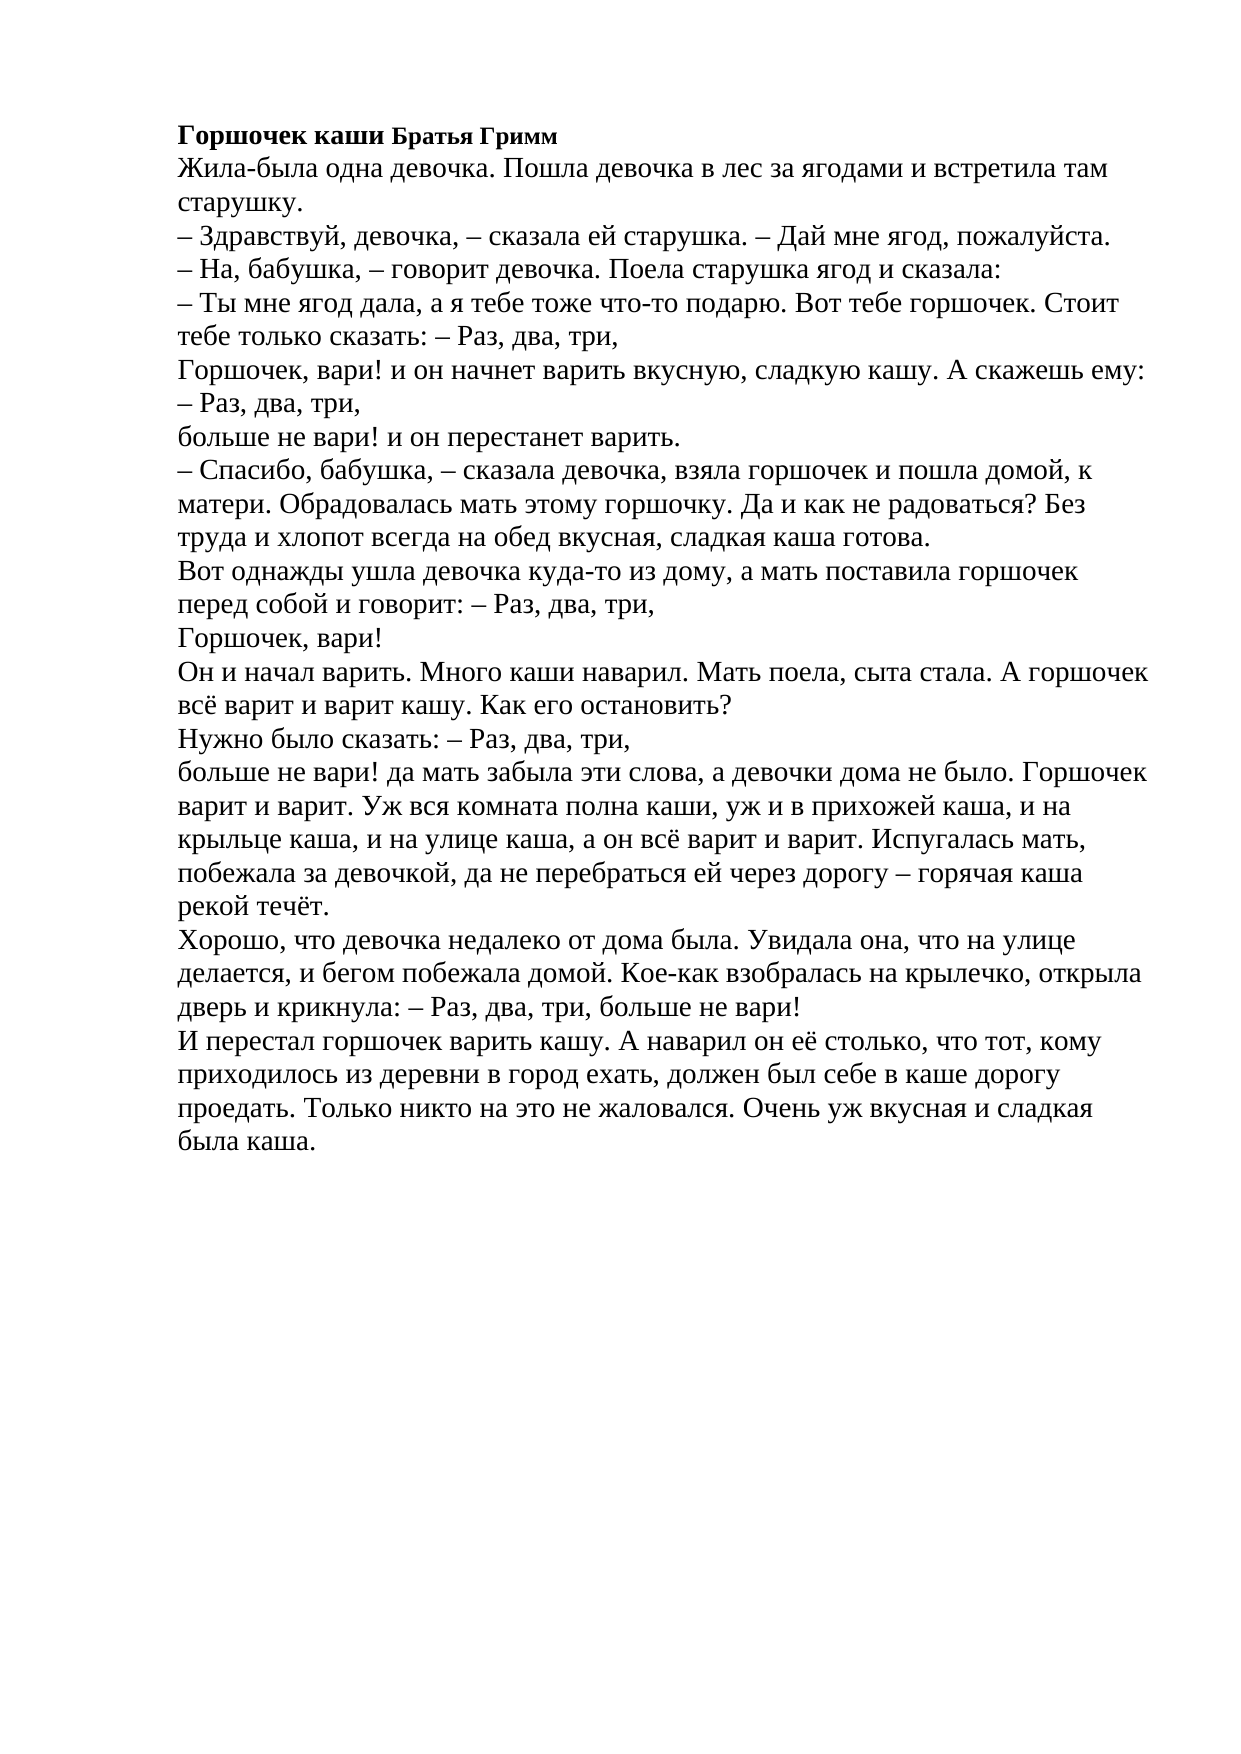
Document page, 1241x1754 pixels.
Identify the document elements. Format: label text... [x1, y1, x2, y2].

text И перестал горшочек варить кашу. А наварил он её столько, что тот, кому приходилось из деревни в город ехать, должен был себе в каше дорогу проедать. Только никто на это не жаловался. Очень уж вкусная и сладкая была каша. [177, 1023, 1152, 1157]
text Он и начал варить. Много каши наварил. Мать поела, сыта стала. А горшочек всё варит и варит кашу. Как его остановить? [177, 654, 1152, 721]
text – На, бабушка, – говорит девочка. Поела старушка ягод и сказала: [177, 251, 1152, 285]
text Горшочек каши Братья Гримм [177, 118, 1152, 151]
text Хорошо, что девочка недалеко от дома была. Увидала она, что на улице делается, и бегом побежала домой. Кое-как взобралась на крылечко, открыла дверь и крикнула: – Раз, два, три, больше не вари! [177, 922, 1152, 1023]
text Нужно было сказать: – Раз, два, три, больше не вари! да мать забыла эти слова, а девочки дома не было. Горшочек варит и варит. Уж вся комната полна каши, уж и в прихожей каша, и на крыльце каша, и на улице каша, а он всё варит и варит. Испугалась мать, побежала за девочкой, да не перебраться ей через дорогу – горячая каша рекой течёт. [177, 721, 1152, 922]
text Вот однажды ушла девочка куда-то из дому, а мать поставила горшочек перед собой и говорит: – Раз, два, три, Горшочек, вари! [177, 553, 1152, 654]
text – Спасибо, бабушка, – сказала девочка, взяла горшочек и пошла домой, к матери. Обрадовалась мать этому горшочку. Да и как не радоваться? Без труда и хлопот всегда на обед вкусная, сладкая каша готова. [177, 452, 1152, 553]
text Жила-была одна девочка. Пошла девочка в лес за ягодами и встретила там старушку. [177, 151, 1152, 218]
text – Ты мне ягод дала, а я тебе тоже что-то подарю. Вот тебе горшочек. Стоит тебе только сказать: – Раз, два, три, Горшочек, вари! и он начнет варить вкусную, сладкую кашу. А скажешь ему: – Раз, два, три, больше не вари! и он перестанет варить. [177, 285, 1152, 452]
text – Здравствуй, девочка, – сказала ей старушка. – Дай мне ягод, пожалуйста. [177, 218, 1152, 251]
